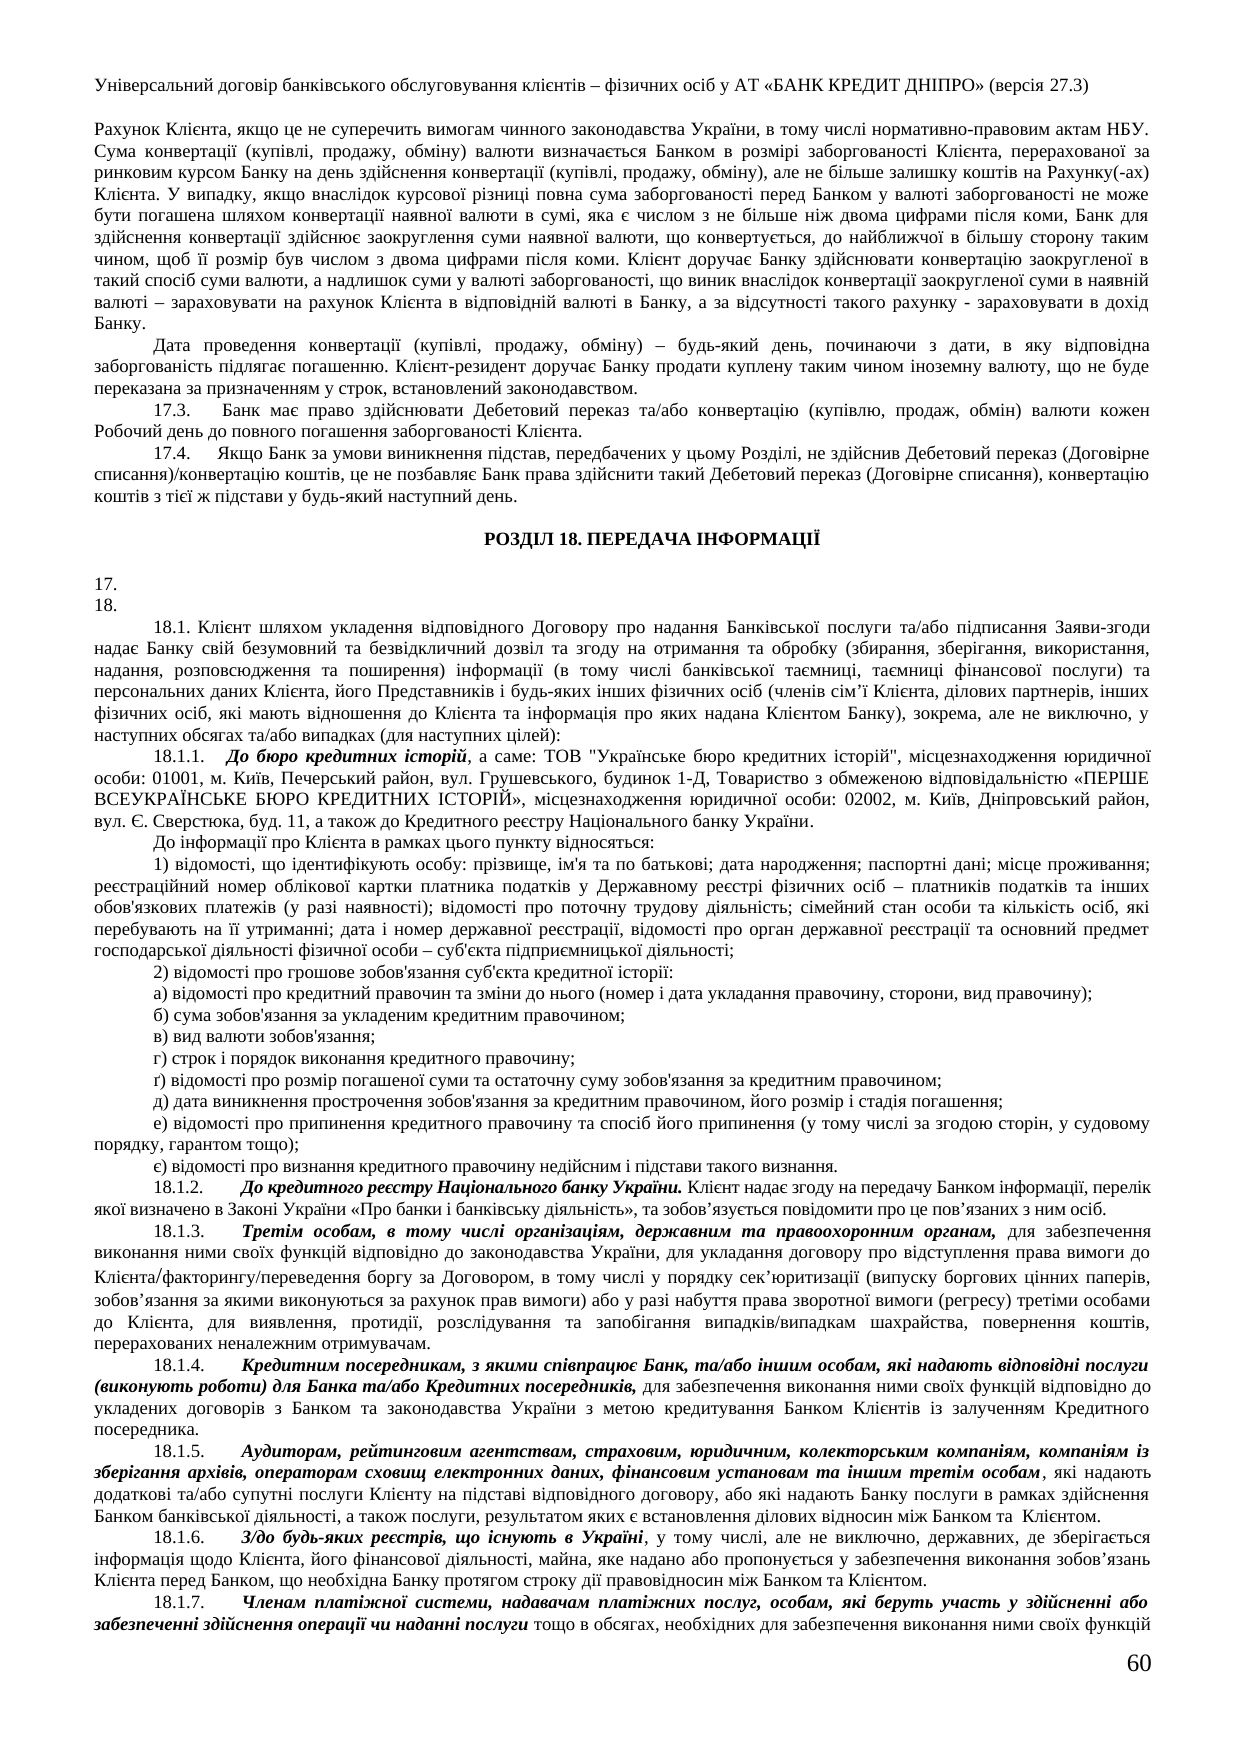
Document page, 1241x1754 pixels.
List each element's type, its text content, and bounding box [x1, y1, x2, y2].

text Дата проведення конвертації (купівлі, продажу, обміну) – будь-який день, починаючи з дати, в яку відповідна заборгованість підлягає погашенню. Клієнт-резидент доручає Банку продати куплену таким чином іноземну валюту, що не буде переказана за призначенням у строк, встановлений законодавством. [94, 334, 1152, 398]
list Клієнт шляхом укладення відповідного Договору про надання Банківської послуги та/або підписання Заяви-згоди надає Банку свій безумовний та безвідкличний дозвіл та згоду на отримання та обробку (збирання, зберігання, використання, надання, розповсюдження та поширення) інформації (в тому числі банківської таємниці, таємниці фінансової послуги) та персональних даних Клієнта, його Представників і будь-яких інших фізичних осіб (членів сім’ї Клієнта, ділових партнерів, інших фізичних осіб, які мають відношення до Клієнта та інформація про яких надана Клієнтом Банку), зокрема, але не виключно, у наступних обсягах та/або випадках (для наступних цілей): [94, 616, 1152, 745]
text б) сума зобов'язання за укладеним кредитним правочином; [94, 1004, 1152, 1025]
text г) строк і порядок виконання кредитного правочину; [94, 1047, 1152, 1068]
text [94, 118, 1152, 334]
text 1) відомості, що ідентифікують особу: прізвище, ім'я та по батькові; дата народження; паспортні дані; місце проживання; реєстраційний номер облікової картки платника податків у Державному реєстрі фізичних осіб – платників податків та інших обов'язкових платежів (у разі наявності); відомості про поточну трудову діяльність; сімейний стан особи та кількість осіб, які перебувають на її утриманні; дата і номер державної реєстрації, відомості про орган державної реєстрації та основний предмет господарської діяльності фізичної особи – суб'єкта підприємницької діяльності; [94, 853, 1152, 961]
list З/до будь-яких реєстрів, що існують в Україні, у тому числі, але не виключно, державних, де зберігається інформація щодо Клієнта, його фінансової діяльності, майна, яке надано або пропонується у забезпечення виконання зобов’язань Клієнта перед Банком, що необхідна Банку протягом строку дії правовідносин між Банком та Клієнтом. [94, 1526, 1152, 1591]
list Якщо Банк за умови виникнення підстав, передбачених у цьому Розділі, не здійснив Дебетовий переказ (Договірне списання)/конвертацію коштів, це не позбавляє Банк права здійснити такий Дебетовий переказ (Договірне списання), конвертацію коштів з тієї ж підстави у будь-який наступний день. [94, 442, 1152, 506]
list До кредитного реєстру Національного банку України. Клієнт надає згоду на передачу Банком інформації, перелік якої визначено в Законі України «Про банки і банківську діяльність», та зобов’язується повідомити про це пов’язаних з ним осіб. [94, 1176, 1152, 1219]
text а) відомості про кредитний правочин та зміни до нього (номер і дата укладання правочину, сторони, вид правочину); [94, 982, 1152, 1004]
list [94, 1591, 1152, 1634]
text 2) відомості про грошове зобов'язання суб'єкта кредитної історії: [94, 961, 1152, 982]
list Аудиторам, рейтинговим агентствам, страховим, юридичним, колекторським компаніям, компаніям із зберігання архівів, операторам сховищ електронних даних, фінансовим установам та іншим третім особам, які надають додаткові та/або супутні послуги Клієнту на підставі відповідного договору, або які надають Банку послуги в рамках здійснення Банком банківської діяльності, а також послуги, результатом яких є встановлення ділових відносин між Банком та Клієнтом. [94, 1440, 1152, 1526]
text РОЗДІЛ 18. ПЕРЕДАЧА ІНФОРМАЦІЇ [94, 528, 1152, 549]
list Кредитним посередникам, з якими співпрацює Банк, та/або іншим особам, які надають відповідні послуги (виконують роботи) для Банка та/або Кредитних посередників, для забезпечення виконання ними своїх функцій відповідно до укладених договорів з Банком та законодавства України з метою кредитування Банком Клієнтів із залученням Кредитного посередника. [94, 1354, 1152, 1440]
text в) вид валюти зобов'язання; [94, 1025, 1152, 1047]
list Третім особам, в тому числі організаціям, державним та правоохоронним органам, для забезпечення виконання ними своїх функцій відповідно до законодавства України, для укладання договору про відступлення права вимоги до Клієнта/факторингу/переведення боргу за Договором, в тому числі у порядку сек’юритизації (випуску боргових цінних паперів, зобов’язання за якими виконуються за рахунок прав вимоги) або у разі набуття права зворотної вимоги (регресу) третіми особами до Клієнта, для виявлення, протидії, розслідування та запобігання випадків/випадкам шахрайства, повернення коштів, перерахованих неналежним отримувачам. [94, 1219, 1152, 1354]
list До бюро кредитних історій, а саме: ТОВ "Українське бюро кредитних історій", місцезнаходження юридичної особи: . Київ, Печерський район, вул. Грушевського, будинок 1-Д, Товариство з обмеженою відповідальністю «ПЕРШЕ ВСЕУКРАЇНСЬКЕ БЮРО КРЕДИТНИХ ІСТОРІЙ», місцезнаходження юридичної особи:. Київ, Дніпровський район, вул. Є. Сверстюка, буд. 11, а також до Кредитного реєстру Національного банку України. [94, 745, 1152, 831]
text д) дата виникнення прострочення зобов'язання за кредитним правочином, його розмір і стадія погашення; [94, 1090, 1152, 1112]
text є) відомості про визнання кредитного правочину недійсним і підстави такого визнання. [94, 1155, 1152, 1176]
text До інформації про Клієнта в рамках цього пункту відносяться: [94, 831, 1152, 853]
list Банк має право здійснювати Дебетовий переказ та/або конвертацію (купівлю, продаж, обмін) валюти кожен Робочий день до повного погашення заборгованості Клієнта. [94, 398, 1152, 442]
text е) відомості про припинення кредитного правочину та спосіб його припинення (у тому числі за згодою сторін, у судовому порядку, гарантом тощо); [94, 1112, 1152, 1155]
text ґ) відомості про розмір погашеної суми та остаточну суму зобов'язання за кредитним правочином; [94, 1068, 1152, 1090]
